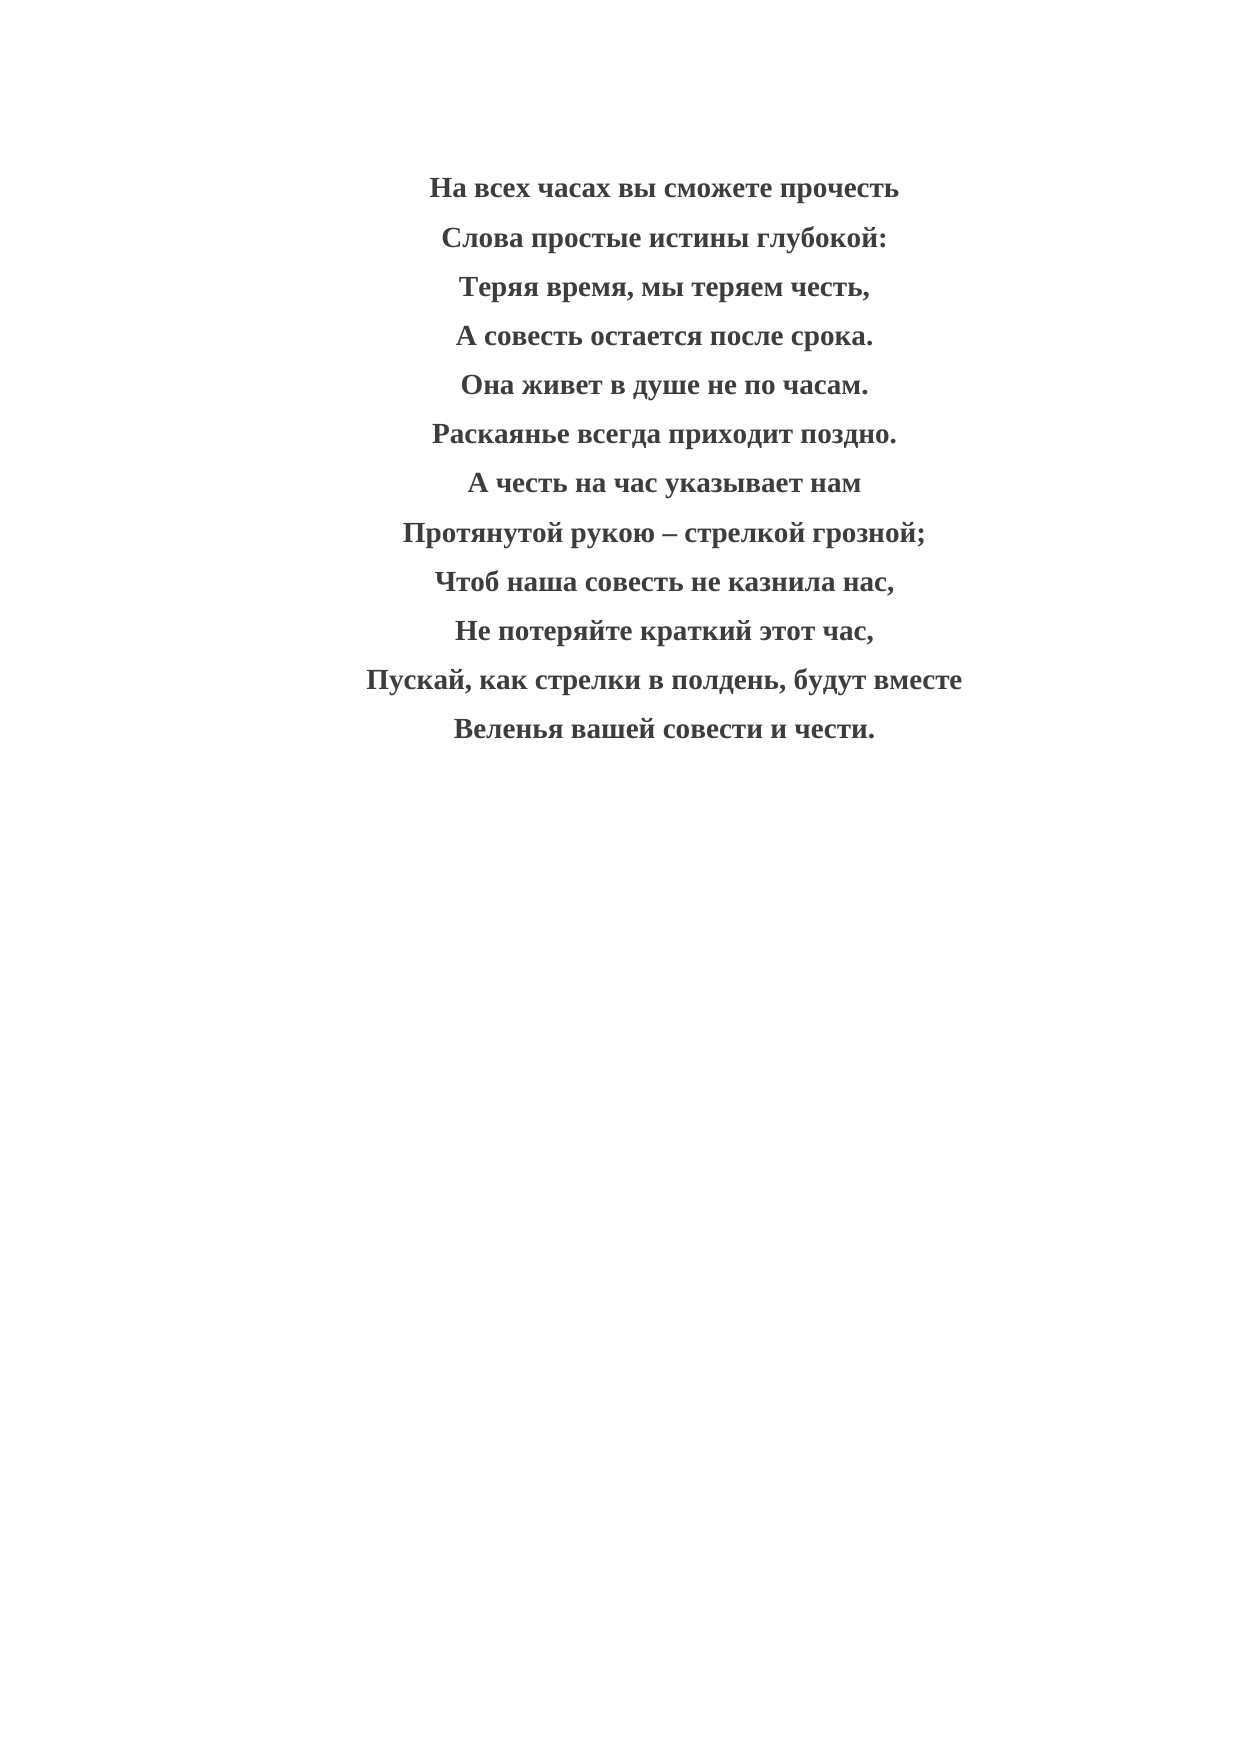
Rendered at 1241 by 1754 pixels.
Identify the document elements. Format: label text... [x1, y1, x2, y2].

text На всех часах вы сможете прочесть [177, 171, 1152, 204]
text Веленья вашей совести и чести. [177, 711, 1152, 745]
text Она живет в душе не по часам. [177, 367, 1152, 401]
text Теряя время, мы теряем честь, [177, 269, 1152, 302]
text Слова простые истины глубокой: [177, 220, 1152, 253]
text Протянутой рукою – стрелкой грозной; [177, 515, 1152, 548]
text Не потеряйте краткий этот час, [177, 613, 1152, 647]
text А совесть остается после срока. [177, 318, 1152, 352]
text Пускай, как стрелки в полдень, будут вместе [177, 662, 1152, 696]
text А честь на час указывает нам [177, 466, 1152, 499]
text Чтоб наша совесть не казнила нас, [177, 564, 1152, 597]
text Раскаянье всегда приходит поздно. [177, 416, 1152, 450]
